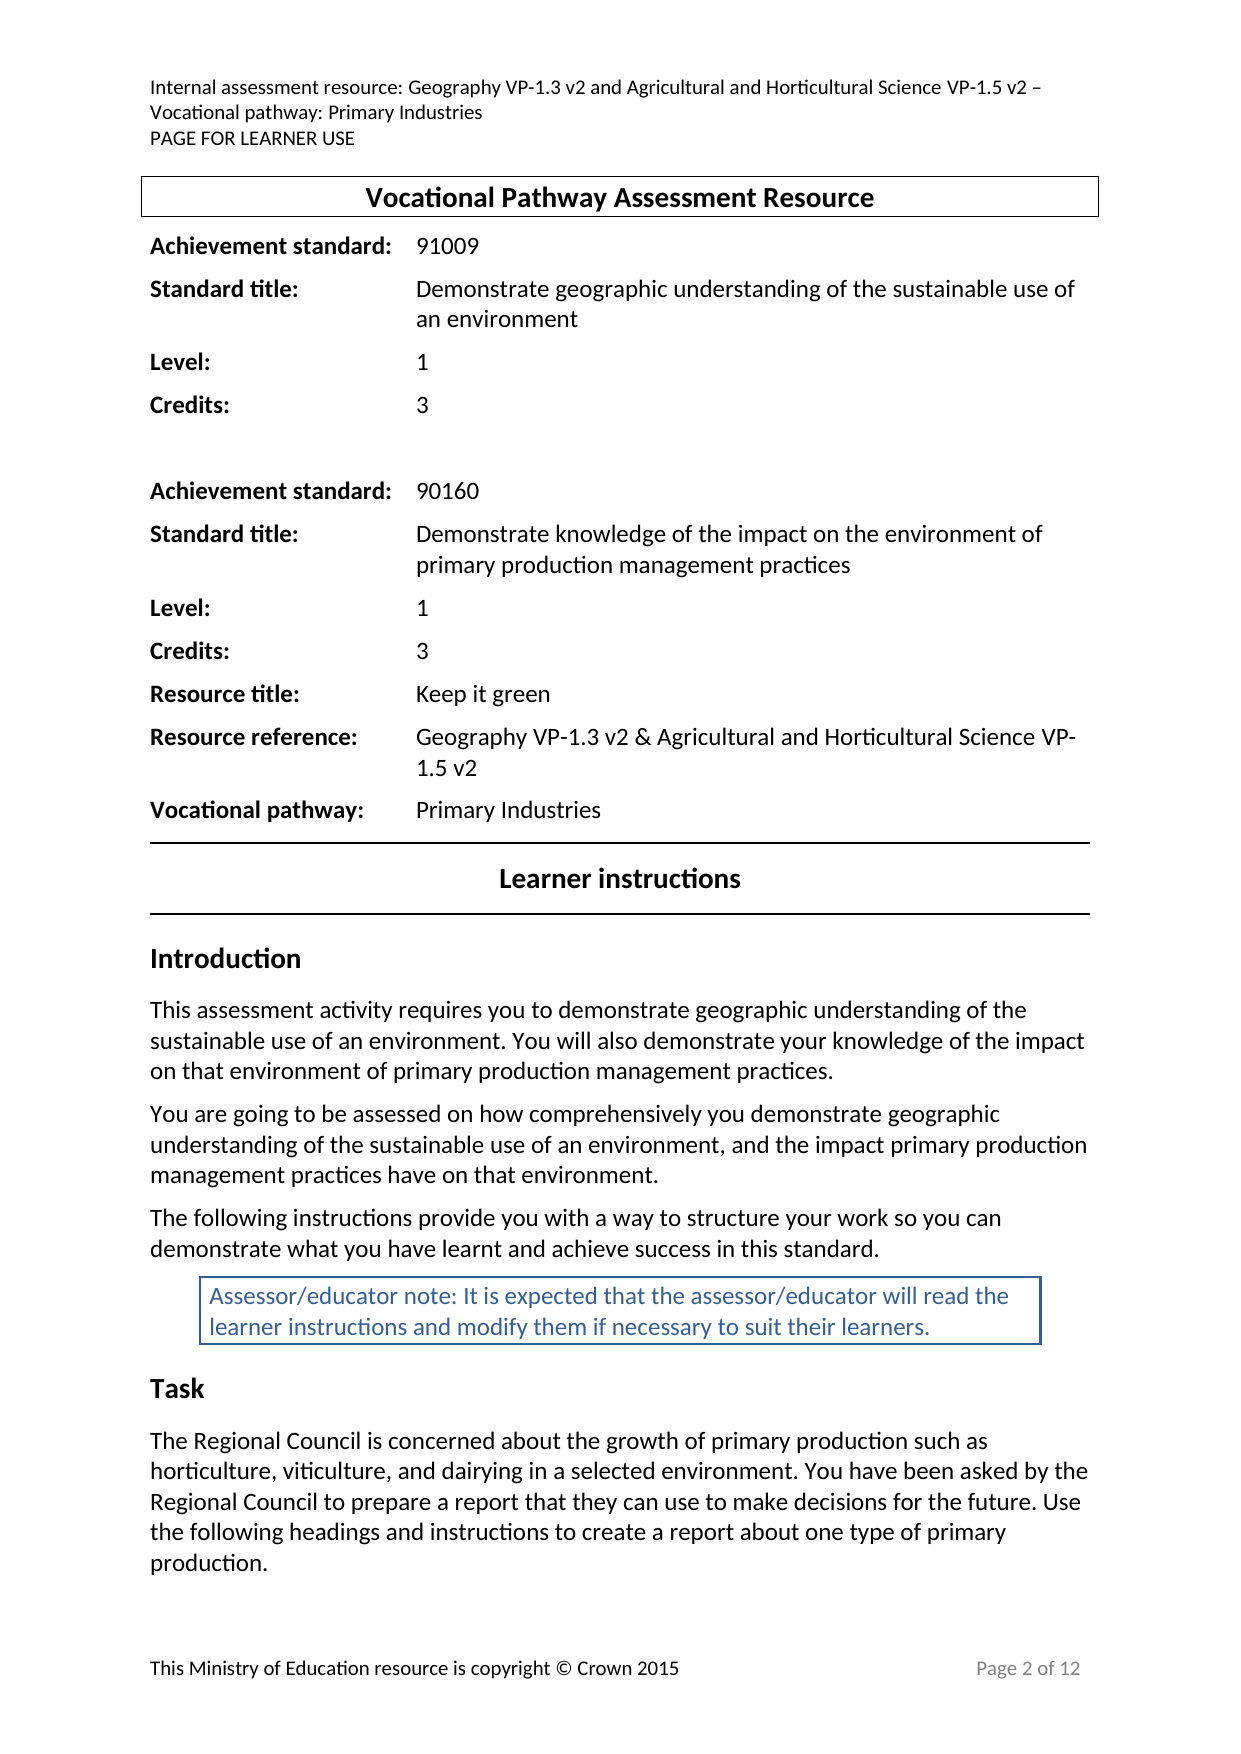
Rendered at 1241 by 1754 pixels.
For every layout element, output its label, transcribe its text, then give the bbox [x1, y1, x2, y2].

text Level: [150, 346, 1090, 377]
subtitle Vocational Pathway Assessment Resource [142, 177, 1098, 216]
text Level: [150, 592, 1090, 623]
text The following instructions provide you with a way to structure your work so you can demonstrate what you have learnt and achieve success in this standard. [150, 1202, 1090, 1263]
text This assessment activity requires you to demonstrate geographic understanding of the sustainable use of an environment. You will also demonstrate your knowledge of the impact on that environment of primary production management practices. [150, 994, 1090, 1086]
text Assessor/educator note: It is expected that the assessor/educator will read the learner instructions and modify them if necessary to suit their learners. [201, 1278, 1039, 1343]
text The Regional Council is concerned about the growth of primary production such as horticulture, viticulture, and dairying in a selected environment. You have been asked by the Regional Council to prepare a report that they can use to make decisions for the future. Use the following headings and instructions to create a report about one type of primary production. [150, 1425, 1090, 1577]
text Standard title: [150, 273, 1090, 334]
text Credits: [150, 635, 1090, 666]
text Vocational pathway: [150, 795, 1090, 825]
text Credits: [150, 389, 1090, 420]
text Achievement standard: [150, 476, 1090, 506]
text You are going to be assessed on how comprehensively you demonstrate geographic understanding of the sustainable use of an environment, and the impact primary production management practices have on that environment. [150, 1098, 1090, 1190]
text Resource title: [150, 678, 1090, 709]
text Achievement standard: [150, 230, 1090, 260]
text Learner instructions [150, 844, 1090, 913]
subtitle Introduction [150, 940, 1090, 976]
text Standard title: [150, 518, 1090, 579]
subtitle Task [150, 1370, 1090, 1406]
text Resource reference: VP- [150, 721, 1090, 782]
